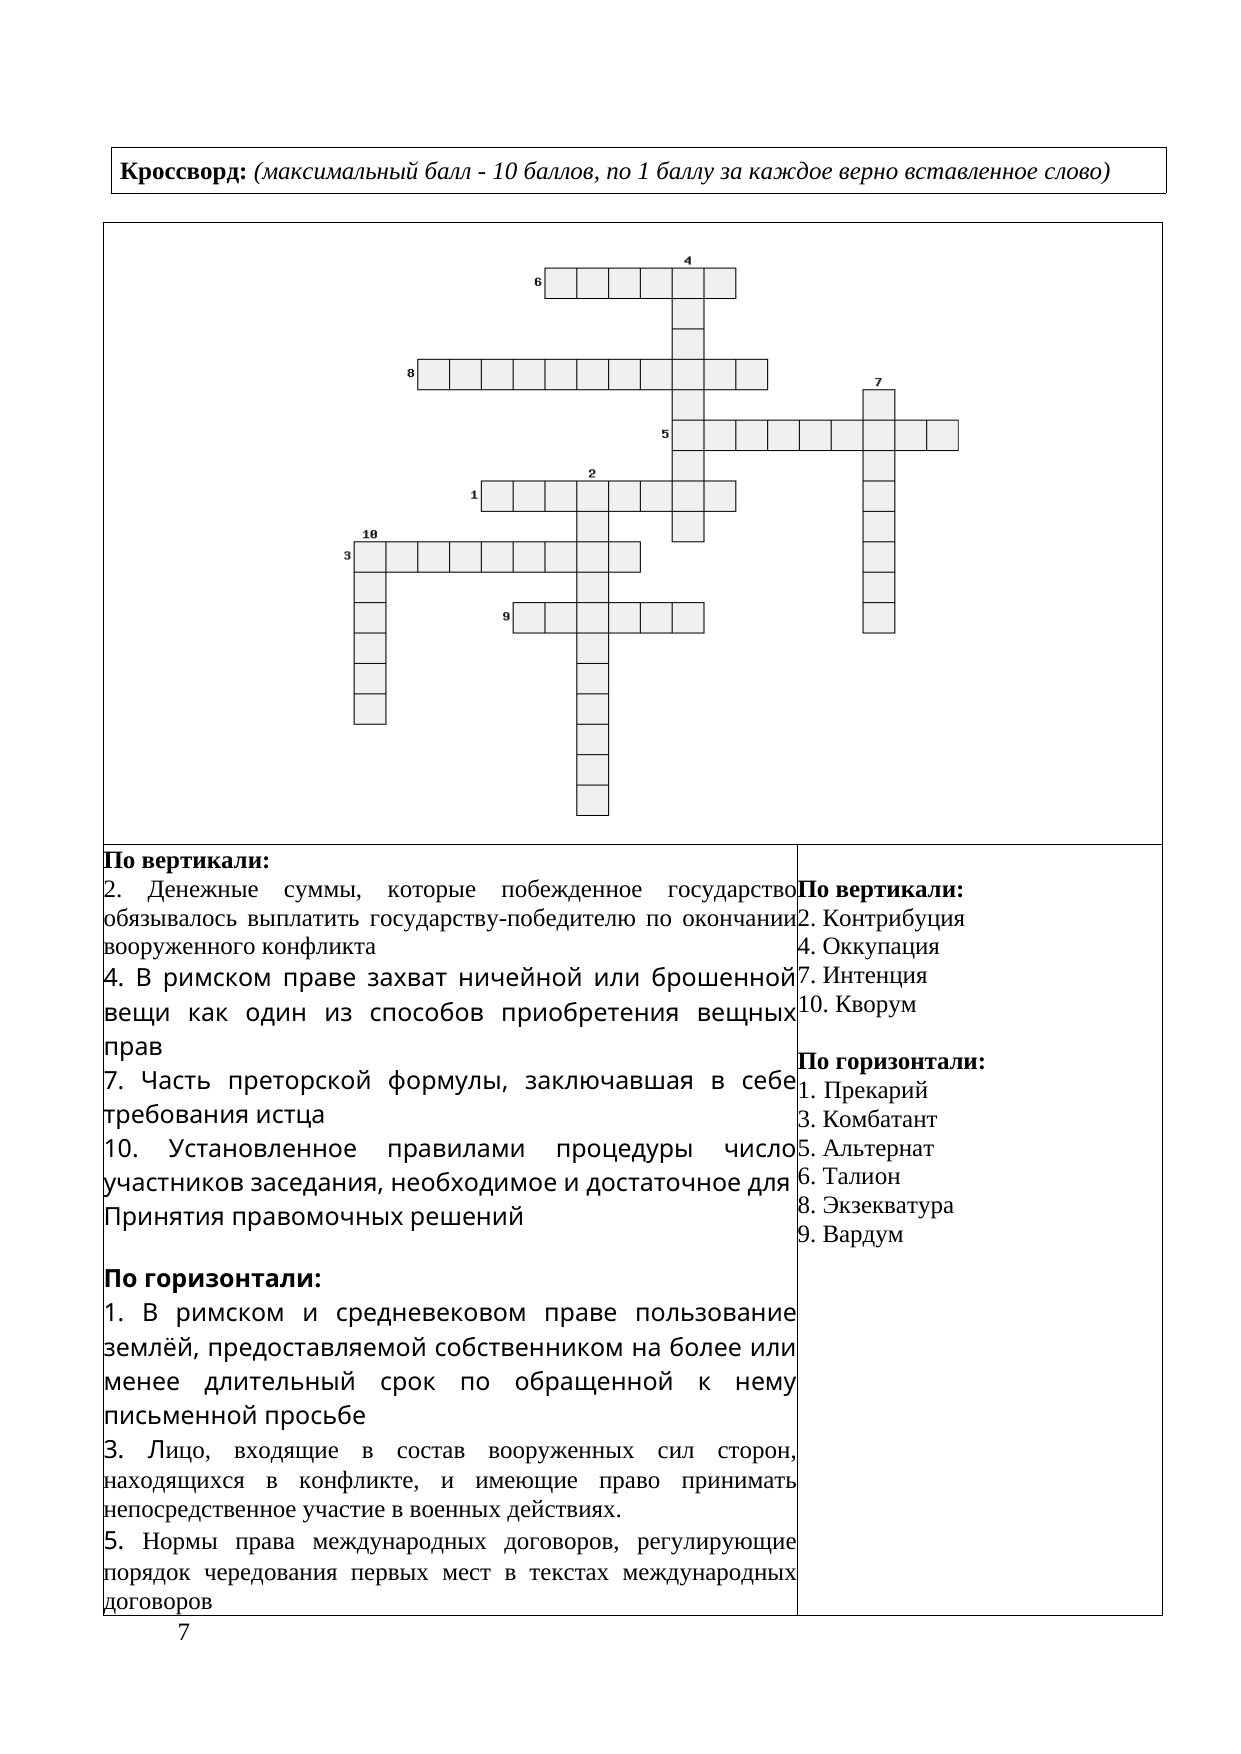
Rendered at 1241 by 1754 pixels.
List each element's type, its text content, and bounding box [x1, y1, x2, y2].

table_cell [104, 845, 797, 1614]
table_header Кроссворд: (максимальный балл - 10 баллов, по 1 баллу за каждое верно вставленное слово) [112, 148, 1166, 193]
table_header [104, 223, 1162, 844]
picture [307, 223, 959, 816]
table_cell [798, 845, 1162, 1614]
